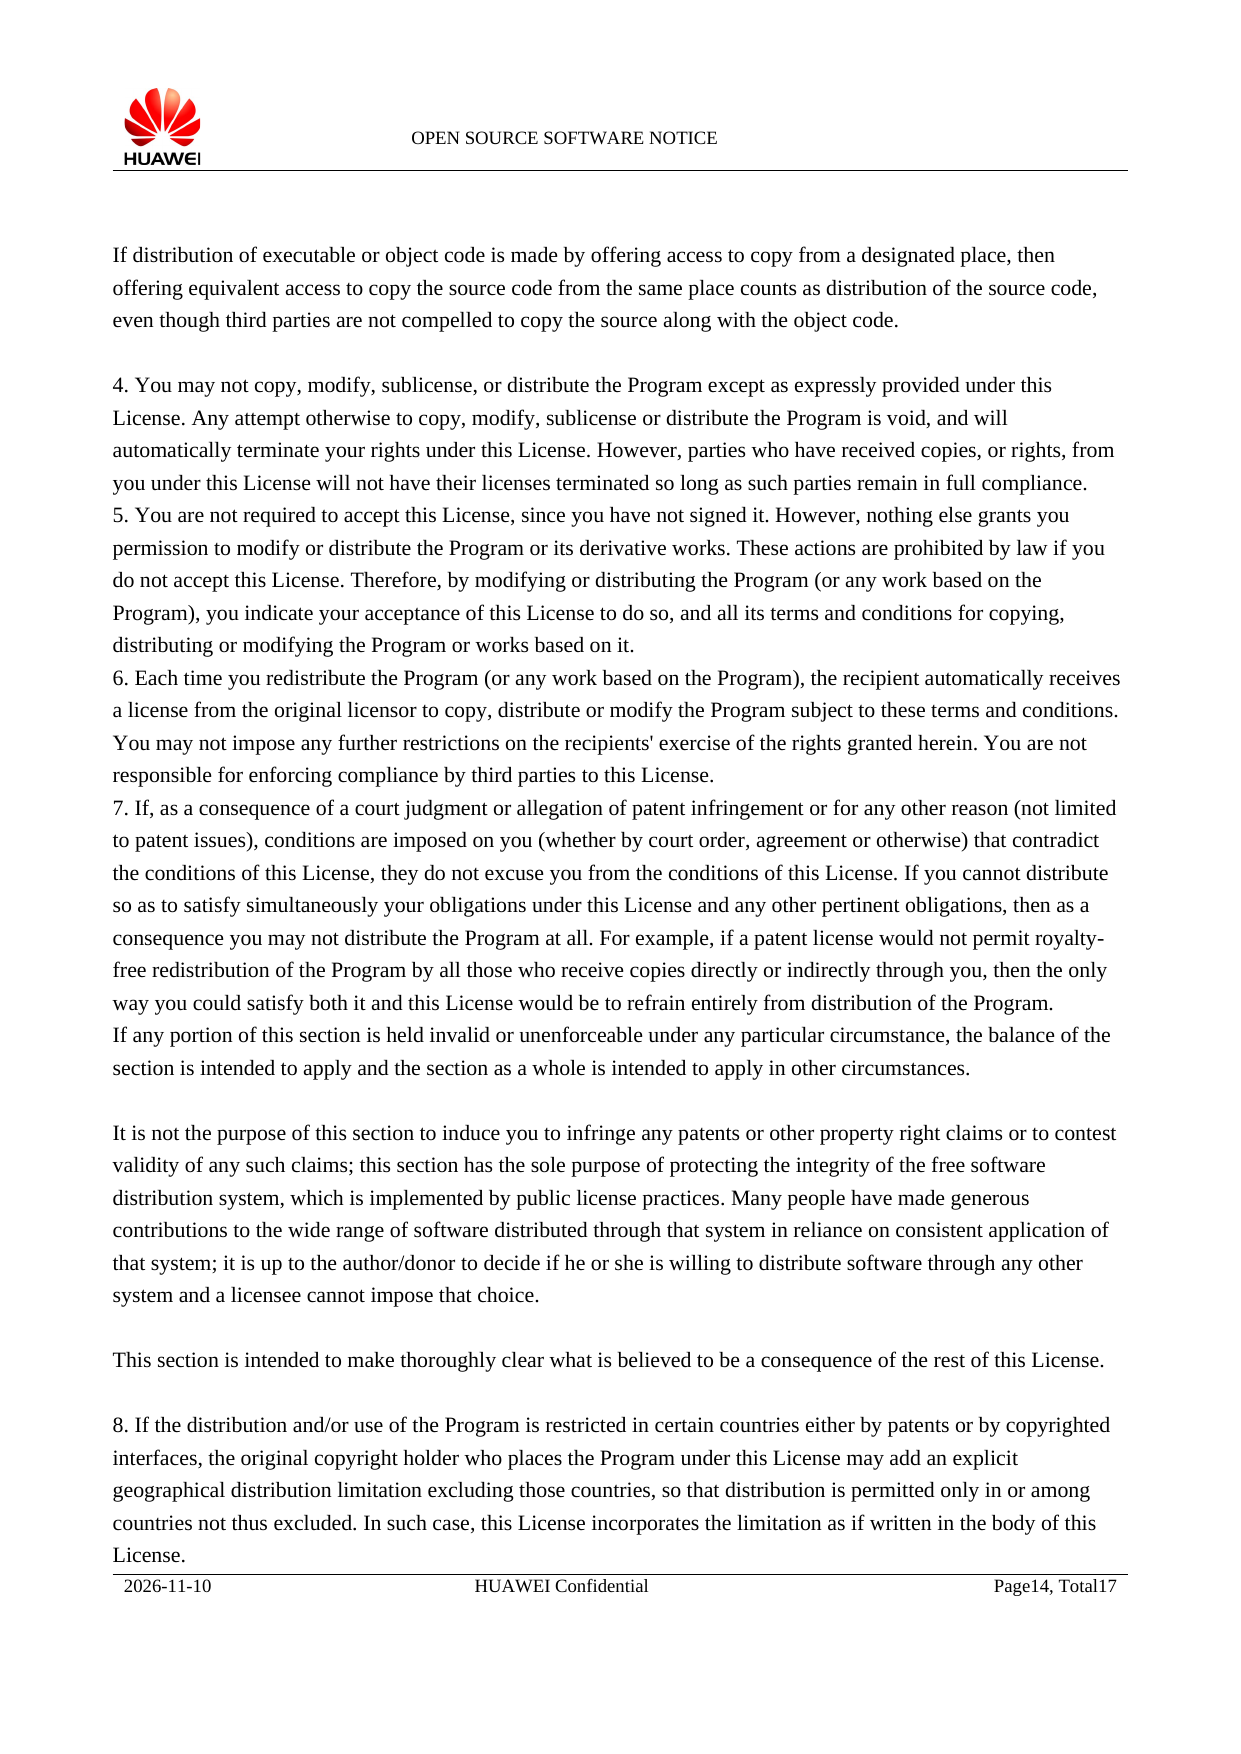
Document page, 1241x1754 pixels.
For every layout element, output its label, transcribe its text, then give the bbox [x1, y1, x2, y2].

picture [124, 88, 201, 165]
